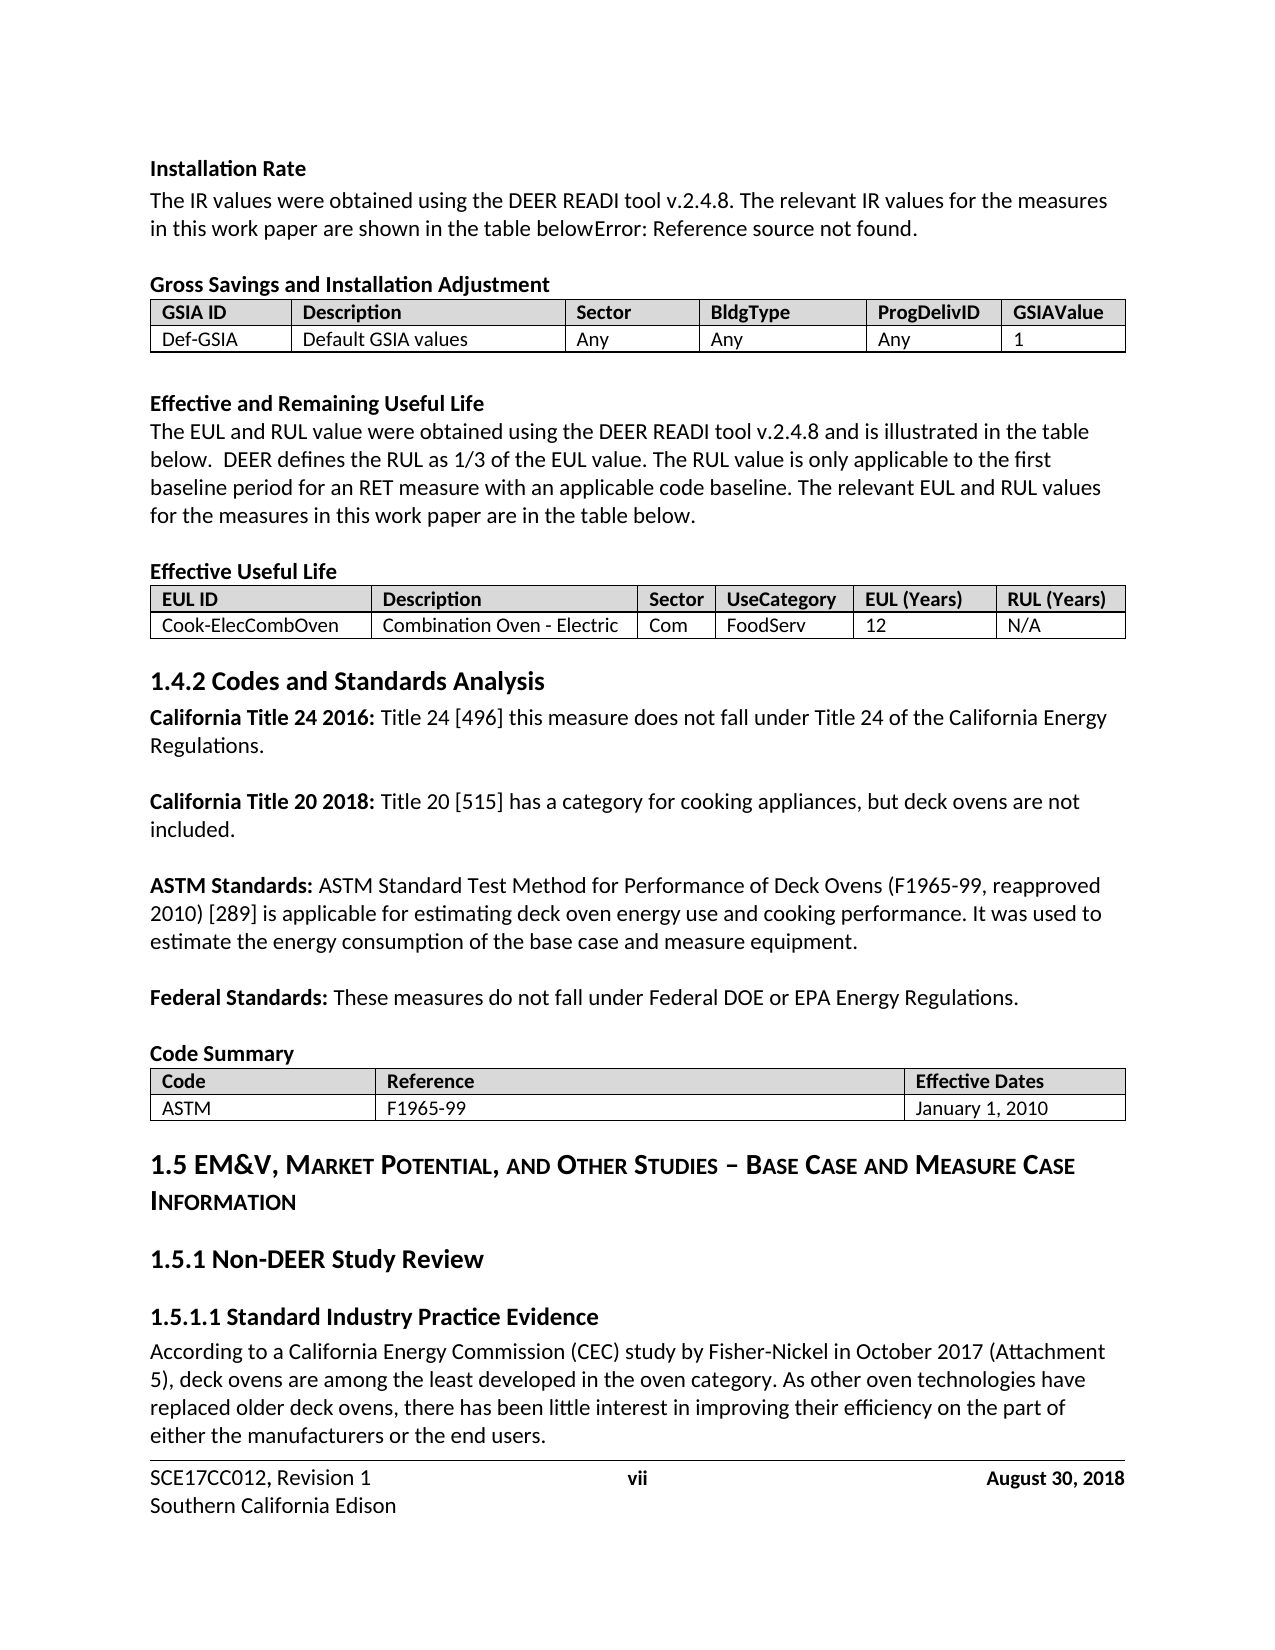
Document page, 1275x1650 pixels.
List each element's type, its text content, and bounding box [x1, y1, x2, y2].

text The EUL and RUL value were obtained using the DEER READI tool v.2.4.8 and is illustrated in the table below. DEER defines the RUL as 1/3 of the EUL value. The RUL value is only applicable to the first baseline period for an RET measure with an applicable code baseline. The relevant EUL and RUL values for the measures in this work paper are in the table below. [150, 417, 1125, 529]
text California Title 20 2018: Title 20 [515] has a category for cooking appliances, but deck ovens are not included. [150, 787, 1125, 843]
text Code Summary [150, 1039, 1125, 1067]
text Gross Savings and Installation Adjustment [150, 270, 1125, 298]
table_cell Any [566, 326, 699, 351]
table_header GSIA ID [151, 300, 291, 325]
table_header Code [151, 1069, 375, 1094]
subtitle 1.5.1.1 Standard Industry Practice Evidence [150, 1301, 1125, 1331]
text Installation Rate [150, 154, 1125, 182]
text According to a California Energy Commission (CEC) study by Fisher-Nickel in October 2017 (Attachment 5), deck ovens are among the least developed in the oven category. As other oven technologies have replaced older deck ovens, there has been little interest in improving their efficiency on the part of either the manufacturers or the end users. [150, 1337, 1125, 1449]
table_cell Com [638, 613, 715, 638]
table_header Sector [566, 300, 699, 325]
table_header UseCategory [716, 586, 853, 611]
table_cell ASTM [151, 1095, 375, 1120]
table_header Effective Dates [905, 1069, 1125, 1094]
table_cell N/A [997, 613, 1125, 638]
table_header Sector [638, 586, 715, 611]
table_header EUL (Years) [854, 586, 996, 611]
table_cell F1965-99 [376, 1095, 904, 1120]
table_header BldgType [700, 300, 866, 325]
text Effective Useful Life [150, 557, 1125, 585]
table_cell 1 [1002, 326, 1125, 351]
subtitle 1.5 EM&V, Market Potential, and Other Studies – Base Case and Measure Case Information [150, 1146, 1125, 1218]
table_cell Combination Oven - Electric [372, 613, 637, 638]
table_cell FoodServ [716, 613, 853, 638]
table_cell Any [867, 326, 1001, 351]
table_header Reference [376, 1069, 904, 1094]
table_header Description [292, 300, 565, 325]
table_header Description [372, 586, 637, 611]
subtitle ASTM Standards: ASTM Standard Test Method for Performance of Deck Ovens (F1965-99, reapproved 2010) [289] is applicable for estimating deck oven energy use and cooking performance. It was used to estimate the energy consumption of the base case and measure equipment. [150, 871, 1125, 955]
text California Title 24 2016: Title 24 [496] this measure does not fall under Title 24 of the California Energy Regulations. [150, 703, 1125, 759]
subtitle 1.5.1 Non-DEER Study Review [150, 1243, 1125, 1276]
table_header RUL (Years) [997, 586, 1125, 611]
table_cell Def-GSIA [151, 326, 291, 351]
table_cell Any [700, 326, 866, 351]
table_cell Cook-ElecCombOven [151, 613, 371, 638]
subtitle 1.4.2 Codes and Standards Analysis [150, 664, 1125, 697]
table_header EUL ID [151, 586, 371, 611]
table_header GSIAValue [1002, 300, 1125, 325]
table_cell 12 [854, 613, 996, 638]
text Effective and Remaining Useful Life [150, 389, 1125, 417]
table_header ProgDelivID [867, 300, 1001, 325]
table_cell January 1, 2010 [905, 1095, 1125, 1120]
text Federal Standards: These measures do not fall under Federal DOE or EPA Energy Regulations. [150, 983, 1125, 1011]
table_cell Default GSIA values [292, 326, 565, 351]
